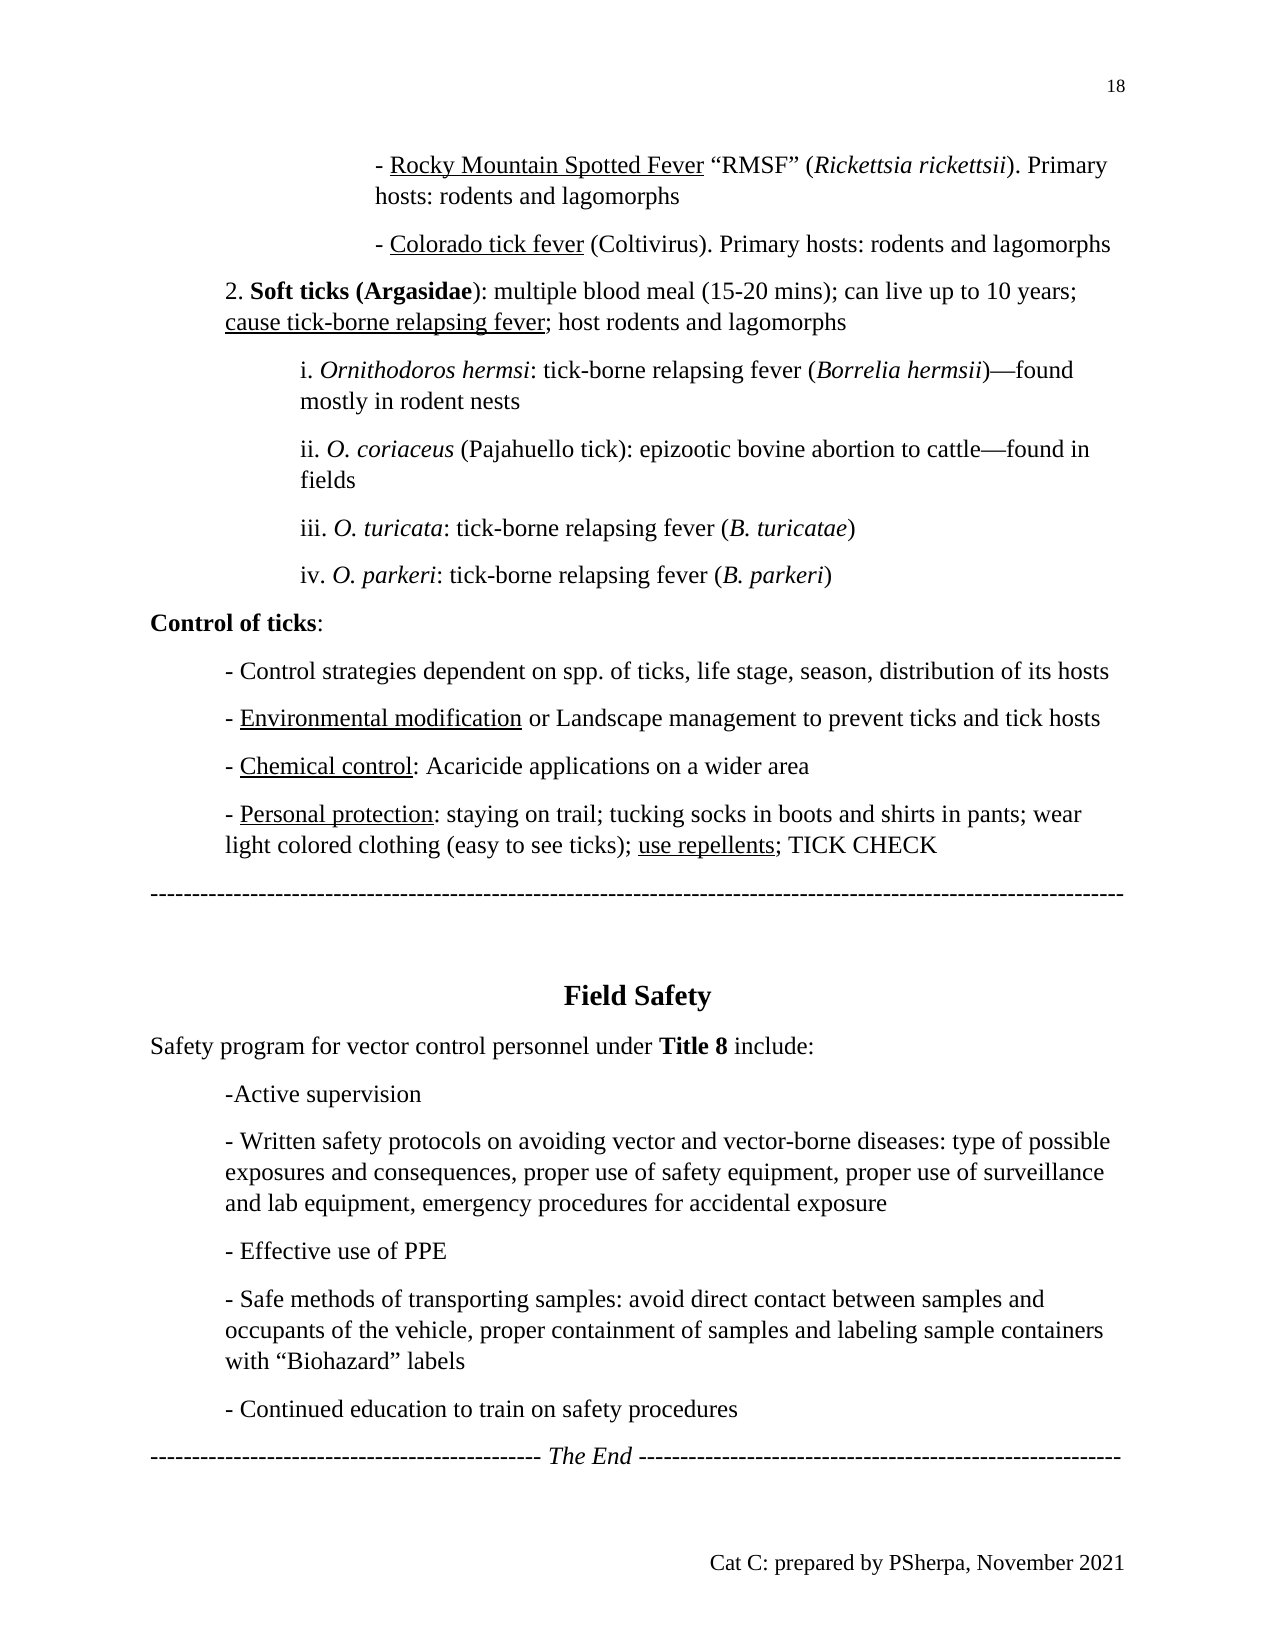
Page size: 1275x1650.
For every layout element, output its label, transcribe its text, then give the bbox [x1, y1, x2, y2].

text - Personal protection: staying on trail; tucking socks in boots and shirts in pants; wear light colored clothing (easy to see ticks); use repellents; TICK CHECK [225, 799, 1125, 859]
text iv. O. parkeri: tick-borne relapsing fever (B. parkeri) [300, 560, 1125, 589]
text -Active supervision [150, 1079, 1125, 1107]
text - Control strategies dependent on spp. of ticks, life stage, season, distribution of its hosts [150, 656, 1125, 684]
text - Environmental modification or Landscape management to prevent ticks and tick hosts [150, 703, 1125, 732]
text Control of ticks: [150, 608, 1125, 637]
text - Written safety protocols on avoiding vector and vector-borne diseases: type of possible exposures and consequences, proper use of safety equipment, proper use of surveillance and lab equipment, emergency procedures for accidental exposure [225, 1126, 1125, 1217]
text Safety program for vector control personnel under Title 8 include: [150, 1031, 1125, 1060]
text Field Safety [150, 978, 1125, 1012]
text --------------------------------------------------------------------------------------------------------------------- [150, 878, 1125, 906]
text iii. O. turicata: tick-borne relapsing fever (B. turicatae) [300, 513, 1125, 541]
text - Effective use of PPE [150, 1236, 1125, 1265]
text 2. Soft ticks (Argasidae): multiple blood meal (15-20 mins); can live up to 10 years; cause tick-borne relapsing fever; host rodents and lagomorphs [225, 276, 1125, 336]
text - Safe methods of transporting samples: avoid direct contact between samples and occupants of the vehicle, proper containment of samples and labeling sample containers with “Biohazard” labels [225, 1284, 1125, 1375]
text - Continued education to train on safety procedures [150, 1394, 1125, 1422]
list - Colorado tick fever (Coltivirus). Primary hosts: rodents and lagomorphs [375, 229, 1125, 257]
text ii. O. coriaceus (Pajahuello tick): epizootic bovine abortion to cattle—found in fields [300, 434, 1125, 494]
text - Rocky Mountain Spotted Fever “RMSF” (Rickettsia rickettsii). Primary hosts: rodents and lagomorphs [375, 150, 1125, 210]
text i. Ornithodoros hermsi: tick-borne relapsing fever (Borrelia hermsii)—found mostly in rodent nests [300, 355, 1125, 415]
text - Chemical control: Acaricide applications on a wider area [150, 751, 1125, 780]
text ----------------------------------------------- The End ---------------------------------------------------------- [150, 1441, 1125, 1470]
